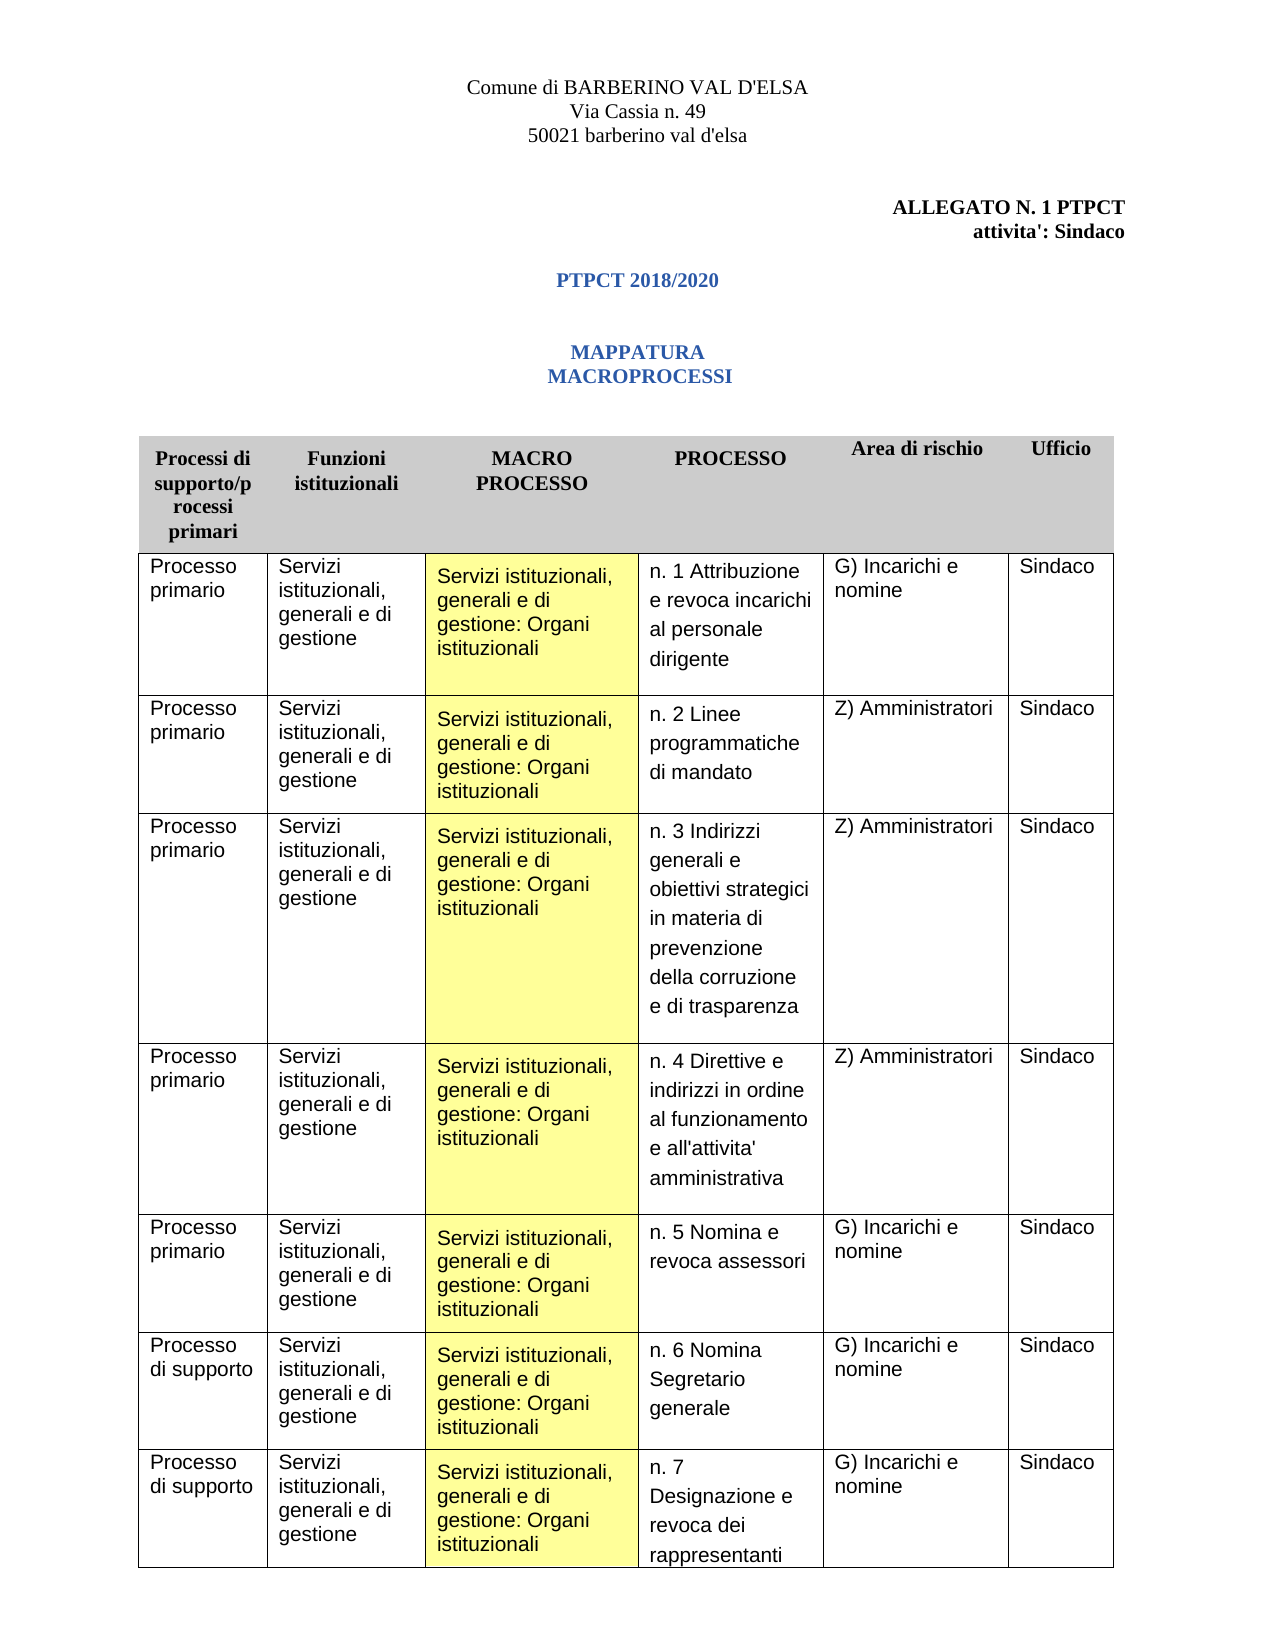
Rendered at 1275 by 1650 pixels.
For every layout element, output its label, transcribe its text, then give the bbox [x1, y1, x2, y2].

table_header Area di rischio [823, 436, 1008, 553]
table_cell Z) Amministratori [824, 1044, 1008, 1214]
table_cell Servizi istituzionali, generali e di gestione [268, 1044, 425, 1214]
table_cell Z) Amministratori [824, 696, 1008, 813]
text Comune di BARBERINO VAL D'ELSA [150, 75, 1125, 99]
table_cell Servizi istituzionali, generali e di gestione [268, 814, 425, 1043]
table_cell G) Incarichi e nomine [824, 1215, 1008, 1332]
text attivita': Sindaco [150, 219, 1125, 243]
table_cell Servizi istituzionali, generali e di gestione: Organi istituzionali [426, 554, 638, 695]
table_cell Sindaco [1009, 814, 1113, 1043]
table_cell Processo primario [139, 814, 267, 1043]
table_cell Processo primario [139, 1044, 267, 1214]
table_cell Sindaco [1009, 1450, 1113, 1566]
table_header Ufficio [1008, 436, 1114, 553]
table_cell Servizi istituzionali, generali e di gestione [268, 1215, 425, 1332]
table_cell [824, 1450, 1008, 1566]
text Via Cassia n. 49 [150, 99, 1125, 123]
table_cell Processo di supporto [139, 1333, 267, 1449]
table_cell Servizi istituzionali, generali e di gestione [268, 554, 425, 695]
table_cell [268, 1450, 425, 1566]
table_header Processi di supporto/processi primari [139, 436, 267, 553]
table_cell Z) Amministratori [824, 814, 1008, 1043]
table_cell Servizi istituzionali, generali e di gestione: Organi istituzionali [426, 1215, 638, 1332]
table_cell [139, 1450, 267, 1566]
table_cell Sindaco [1009, 1333, 1113, 1449]
table_cell Servizi istituzionali, generali e di gestione: Organi istituzionali [426, 814, 638, 1043]
table_cell Sindaco [1009, 696, 1113, 813]
table_cell Processo primario [139, 696, 267, 813]
table_cell Sindaco [1009, 1044, 1113, 1214]
table_cell n. 6 Nomina Segretario generale [639, 1333, 823, 1449]
table_cell n. 2 Linee programmatiche di mandato [639, 696, 823, 813]
table_cell Processo primario [139, 1215, 267, 1332]
table_cell n. 1 Attribuzione e revoca incarichi al personale dirigente [639, 554, 823, 695]
table_cell G) Incarichi e nomine [824, 1333, 1008, 1449]
table_header PROCESSO [638, 436, 823, 553]
table_header Funzioni istituzionali [267, 436, 426, 553]
table_cell n. 5 Nomina e revoca assessori [639, 1215, 823, 1332]
table_cell G) Incarichi e nomine [824, 554, 1008, 695]
text MAPPATURA [150, 340, 1125, 364]
table_cell Sindaco [1009, 1215, 1113, 1332]
table_cell Sindaco [1009, 554, 1113, 695]
text MACROPROCESSI [150, 364, 1125, 388]
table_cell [426, 1450, 638, 1566]
table_header MACRO PROCESSO [426, 436, 638, 553]
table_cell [639, 1450, 823, 1566]
table_cell Servizi istituzionali, generali e di gestione: Organi istituzionali [426, 1333, 638, 1449]
table_cell Servizi istituzionali, generali e di gestione [268, 1333, 425, 1449]
table_cell Servizi istituzionali, generali e di gestione: Organi istituzionali [426, 1044, 638, 1214]
text ALLEGATO N. 1 PTPCT [150, 195, 1125, 219]
table_cell Servizi istituzionali, generali e di gestione: Organi istituzionali [426, 696, 638, 813]
text 50021 barberino val d'elsa [150, 123, 1125, 147]
table_cell n. 4 Direttive e indirizzi in ordine al funzionamento e all'attivita' amministrativa [639, 1044, 823, 1214]
text PTPCT 2018/2020 [150, 267, 1125, 292]
table_cell Processo primario [139, 554, 267, 695]
table_cell n. 3 Indirizzi generali e obiettivi strategici in materia di prevenzione della corruzione e di trasparenza [639, 814, 823, 1043]
table_cell Servizi istituzionali, generali e di gestione [268, 696, 425, 813]
